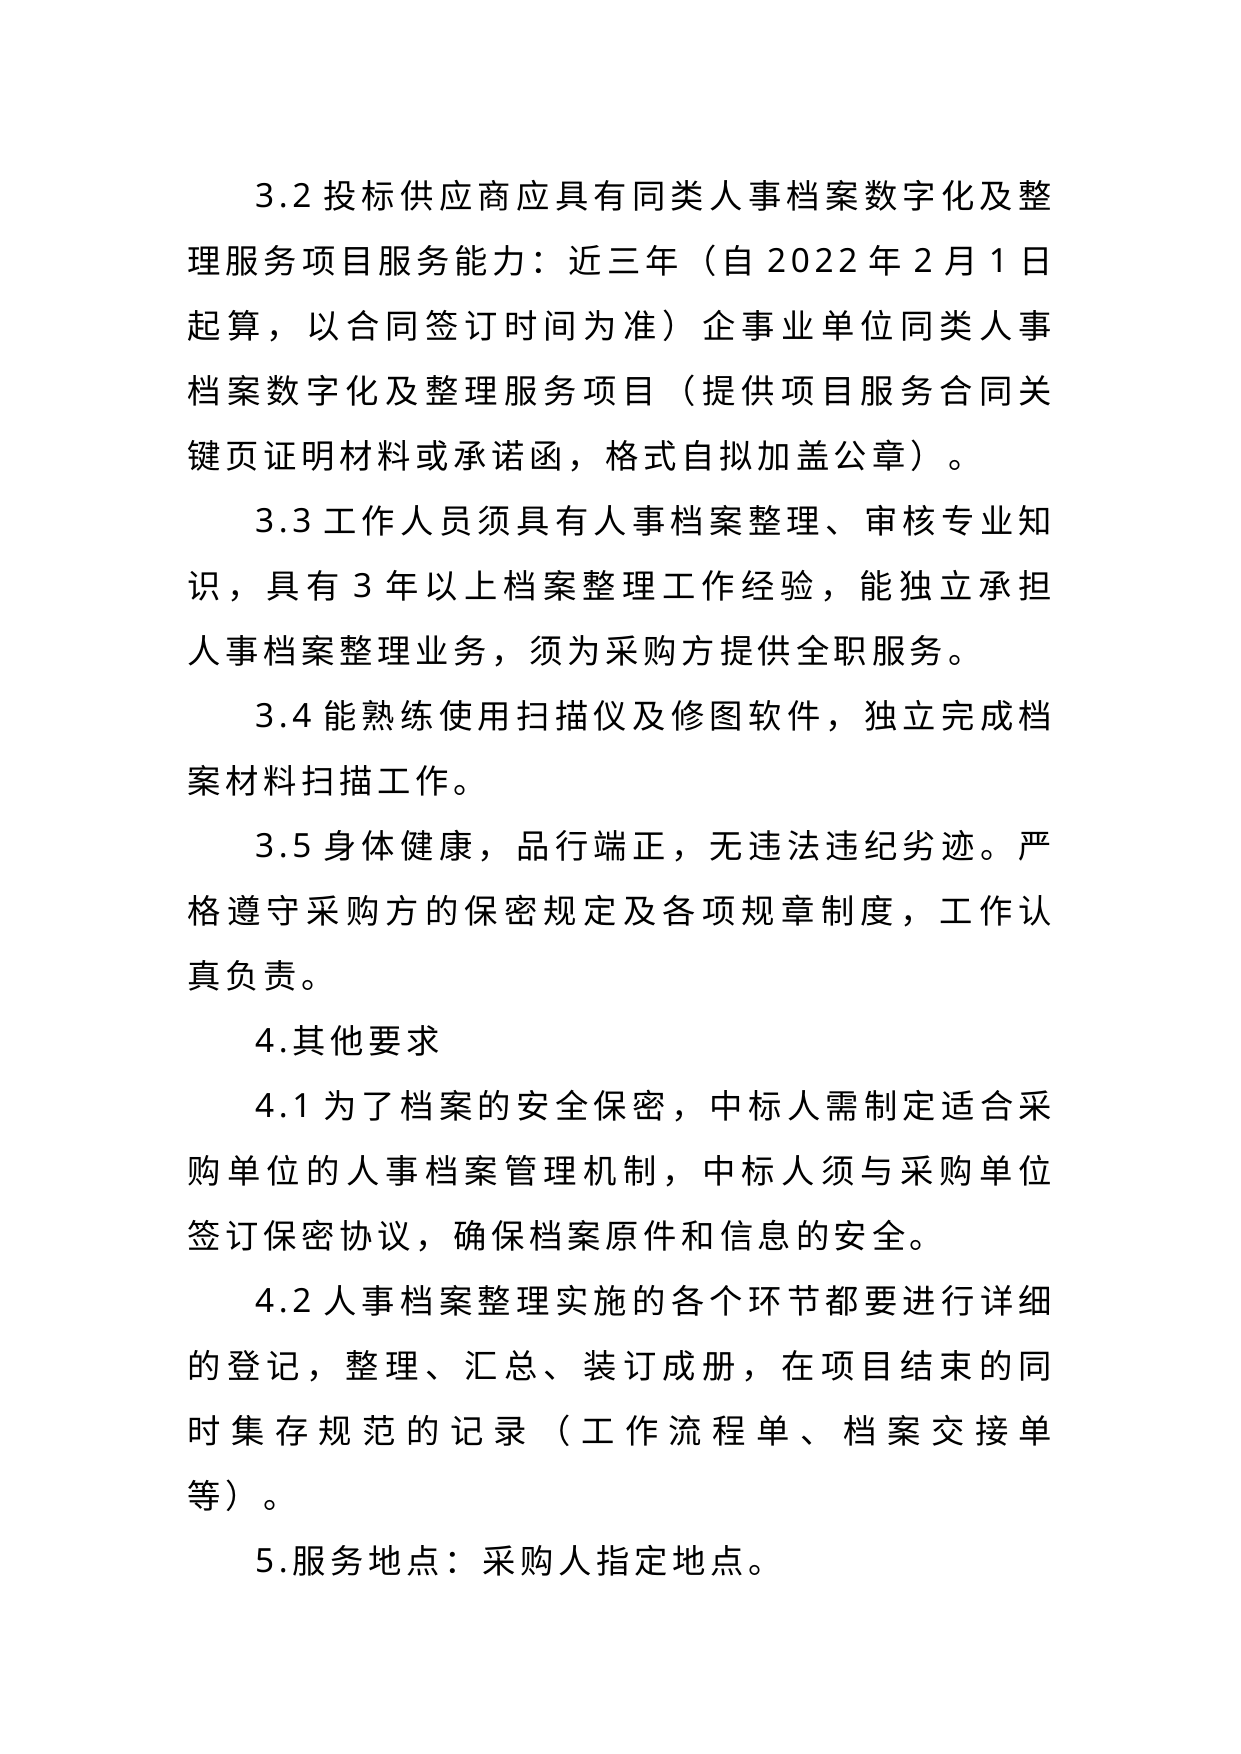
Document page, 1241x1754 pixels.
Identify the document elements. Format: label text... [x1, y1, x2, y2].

text 3.5身体健康，品行端正，无违法违纪劣迹。严格遵守采购方的保密规定及各项规章制度，工作认真负责。 [187, 812, 1053, 1007]
text 3.3工作人员须具有人事档案整理、审核专业知识，具有3年以上档案整理工作经验，能独立承担人事档案整理业务，须为采购方提供全职服务。 [187, 487, 1053, 682]
text 5.服务地点：采购人指定地点。 [187, 1527, 1053, 1592]
text 4.1为了档案的安全保密，中标人需制定适合采购单位的人事档案管理机制，中标人须与采购单位签订保密协议，确保档案原件和信息的安全。 [187, 1072, 1053, 1267]
text 3.4能熟练使用扫描仪及修图软件，独立完成档案材料扫描工作。 [187, 682, 1053, 812]
text 3.2投标供应商应具有同类人事档案数字化及整理服务项目服务能力：近三年（自2022年2月1日起算，以合同签订时间为准）企事业单位同类人事档案数字化及整理服务项目（提供项目服务合同关键页证明材料或承诺函，格式自拟加盖公章）。 [187, 162, 1053, 487]
text 4.其他要求 [187, 1007, 1053, 1072]
text 4.2人事档案整理实施的各个环节都要进行详细的登记，整理、汇总、装订成册，在项目结束的同时集存规范的记录（工作流程单、档案交接单等）。 [187, 1267, 1053, 1527]
